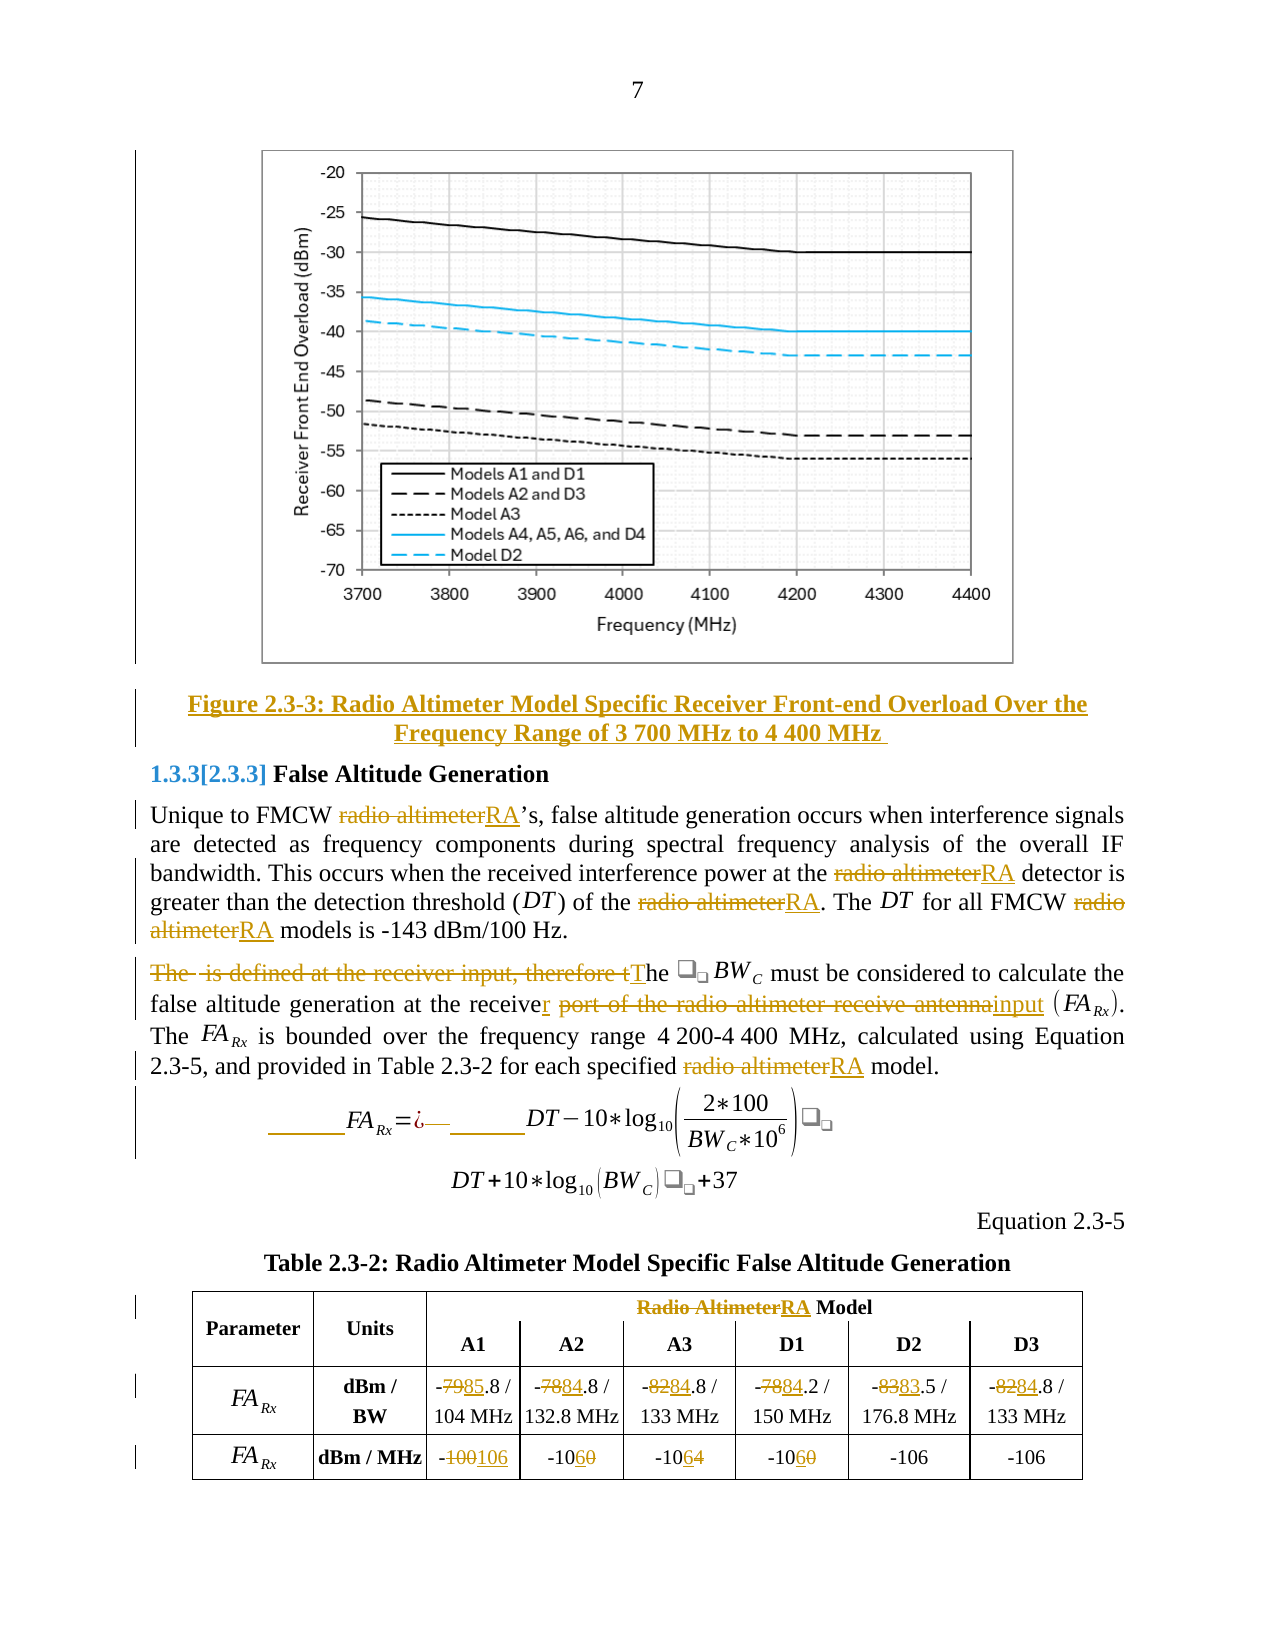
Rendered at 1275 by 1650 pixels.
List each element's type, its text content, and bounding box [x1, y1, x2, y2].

picture [261, 150, 1014, 664]
table_cell - [427, 1435, 519, 1479]
table_header Parameter [193, 1292, 313, 1366]
subtitle Table 2.3-2: Radio Altimeter Model Specific False Altitude Generation [150, 1248, 1125, 1276]
text he must be considered to calculate the false altitude generation at the receive . The is bounded over the frequency range 4 200‑4 400 MHz, calculated using Equation 2.3-5, and provided in Table 2.3-2 for each specified model. [150, 957, 1125, 1080]
table_cell -.8 / 133 MHz [971, 1367, 1082, 1434]
table_cell D3 [971, 1322, 1082, 1366]
table_cell D1 [736, 1322, 848, 1366]
table_cell -.8 / 132.8 MHz [521, 1367, 623, 1434]
table_cell -106 [971, 1435, 1082, 1479]
table_cell dBm / MHz [314, 1435, 426, 1479]
table_header Model [427, 1292, 1082, 1321]
table_cell -10 [624, 1435, 735, 1479]
table_cell -10 [736, 1435, 848, 1479]
table_cell D2 [849, 1322, 969, 1366]
text Unique to FMCW ’s, false altitude generation occurs when interference signals are detected as frequency components during spectral frequency analysis of the overall IF bandwidth. This occurs when the received interference power at the detector is greater than the detection threshold () of the . The for all FMCW models is -143 dBm/100 Hz. [150, 800, 1125, 944]
table_cell -.8 / 133 MHz [624, 1367, 735, 1434]
table_cell -.5 / 176.8 MHz [849, 1367, 969, 1434]
table_cell dBm / BW [314, 1367, 426, 1434]
table_cell A3 [624, 1322, 735, 1366]
table_cell [193, 1435, 313, 1479]
table_cell -10 [521, 1435, 623, 1479]
text Equation 2.3-5 [150, 1206, 1125, 1235]
table_cell -.2 / 150 MHz [736, 1367, 848, 1434]
table_cell [193, 1367, 313, 1434]
table_cell A2 [521, 1322, 623, 1366]
table_header Units [314, 1292, 426, 1366]
table_cell A1 [427, 1322, 519, 1366]
list False Altitude Generation [150, 759, 1125, 788]
table_cell -106 [849, 1435, 969, 1479]
table_cell -.8 / 104 MHz [427, 1367, 519, 1434]
